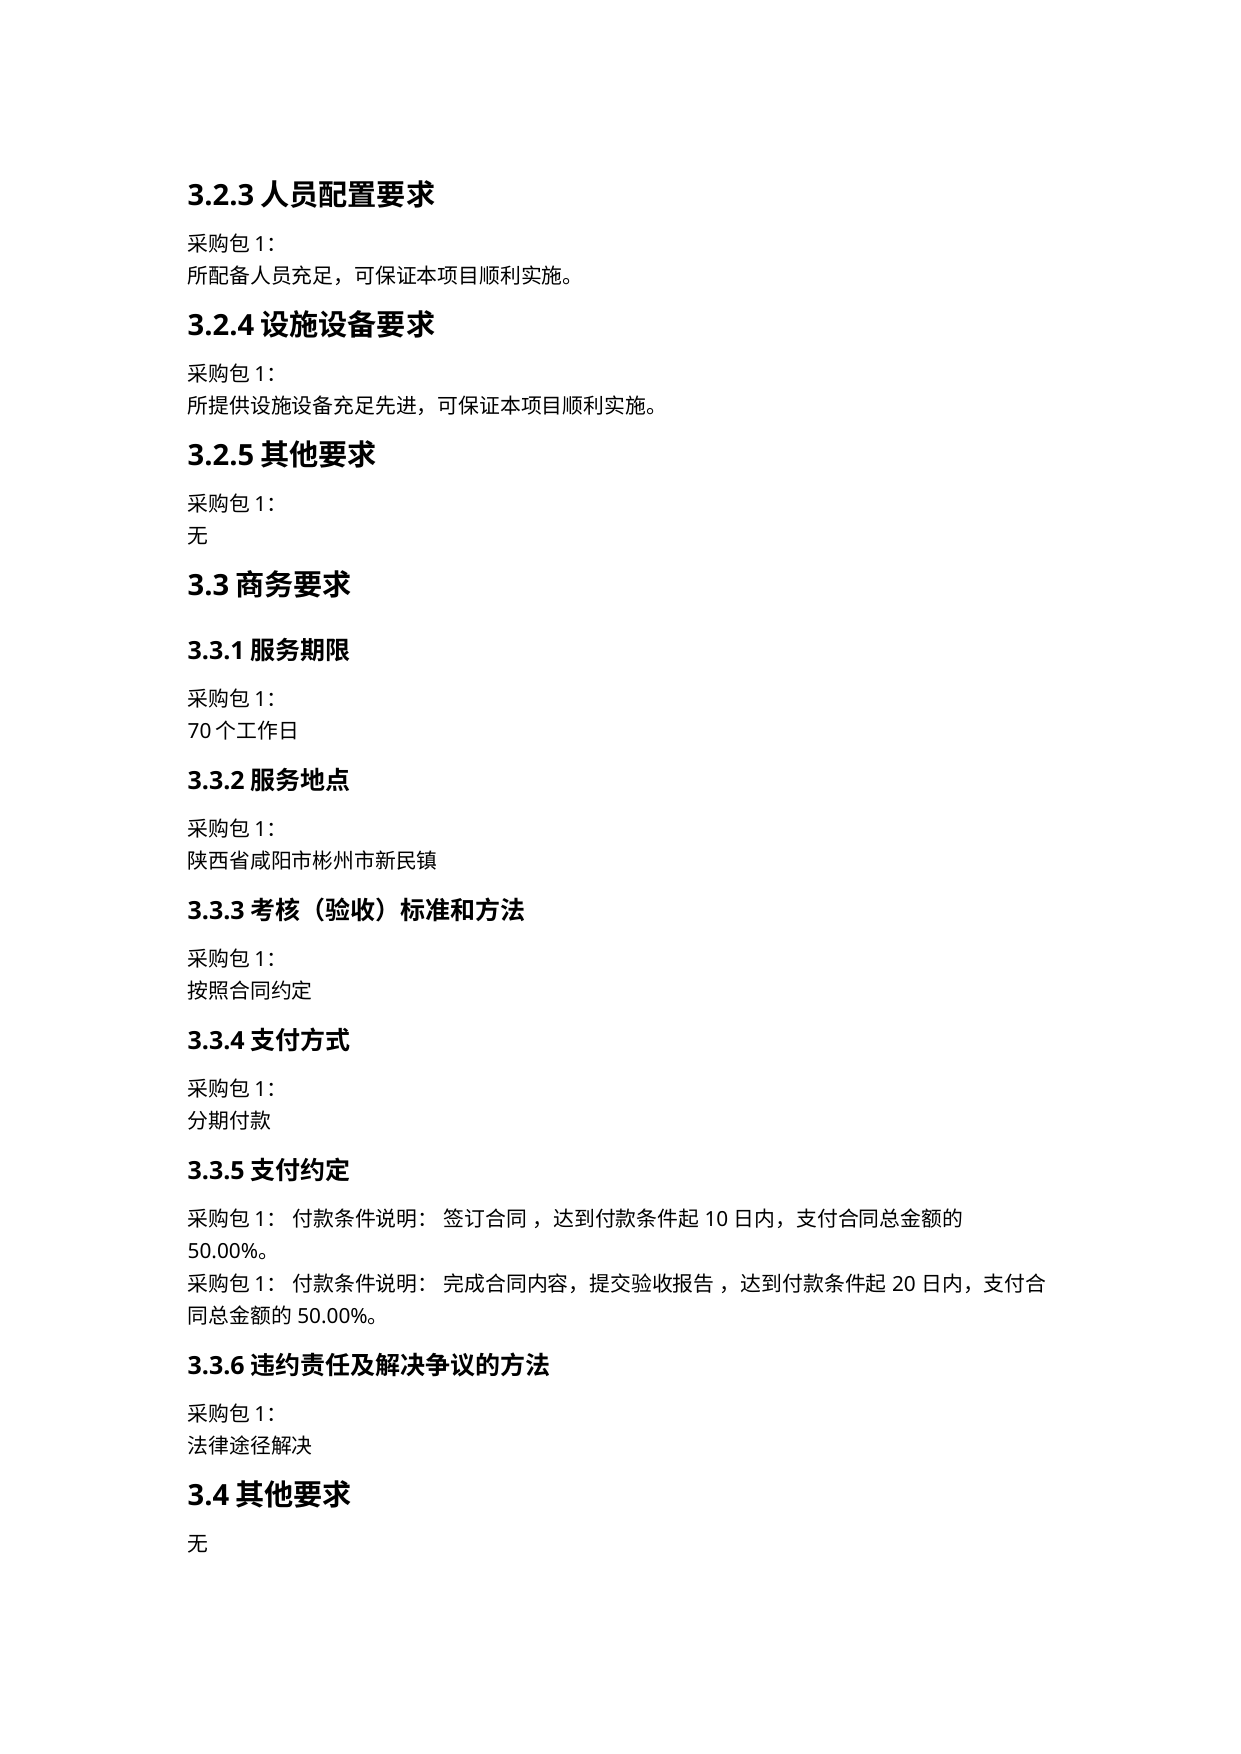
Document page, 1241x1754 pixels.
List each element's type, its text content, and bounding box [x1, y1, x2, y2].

text 3.3.4支付方式 [187, 1007, 1053, 1072]
text 按照合同约定 [187, 974, 1053, 1007]
text 采购包1： [187, 227, 1053, 259]
text 采购包1： [187, 1397, 1053, 1429]
text 3.3.2服务地点 [187, 747, 1053, 812]
text 无 [187, 1527, 1053, 1559]
text 3.3商务要求 [187, 552, 1053, 617]
text 3.3.3考核（验收）标准和方法 [187, 877, 1053, 942]
text 采购包1： [187, 1072, 1053, 1104]
text 采购包1： [187, 942, 1053, 974]
text 采购包1： [187, 487, 1053, 519]
text 无 [187, 519, 1053, 552]
text 3.4其他要求 [187, 1462, 1053, 1527]
text 3.3.5支付约定 [187, 1137, 1053, 1202]
text 分期付款 [187, 1104, 1053, 1137]
text 3.3.6违约责任及解决争议的方法 [187, 1332, 1053, 1397]
text 陕西省咸阳市彬州市新民镇 [187, 844, 1053, 877]
text 采购包1： 付款条件说明： 完成合同内容，提交验收报告 ，达到付款条件起 20 日内，支付合同总金额的 50.00%。 [187, 1267, 1053, 1332]
text 所提供设施设备充足先进，可保证本项目顺利实施。 [187, 389, 1053, 422]
text 3.2.3人员配置要求 [187, 162, 1053, 227]
text 3.3.1服务期限 [187, 617, 1053, 682]
text 3.2.5其他要求 [187, 422, 1053, 487]
text 采购包1： [187, 812, 1053, 844]
text 70个工作日 [187, 714, 1053, 747]
text 采购包1： [187, 682, 1053, 714]
text 法律途径解决 [187, 1429, 1053, 1462]
text 3.2.4设施设备要求 [187, 292, 1053, 357]
text 采购包1： [187, 357, 1053, 389]
text 所配备人员充足，可保证本项目顺利实施。 [187, 259, 1053, 292]
text 采购包1： 付款条件说明： 签订合同 ，达到付款条件起 10 日内，支付合同总金额的 50.00%。 [187, 1202, 1053, 1267]
